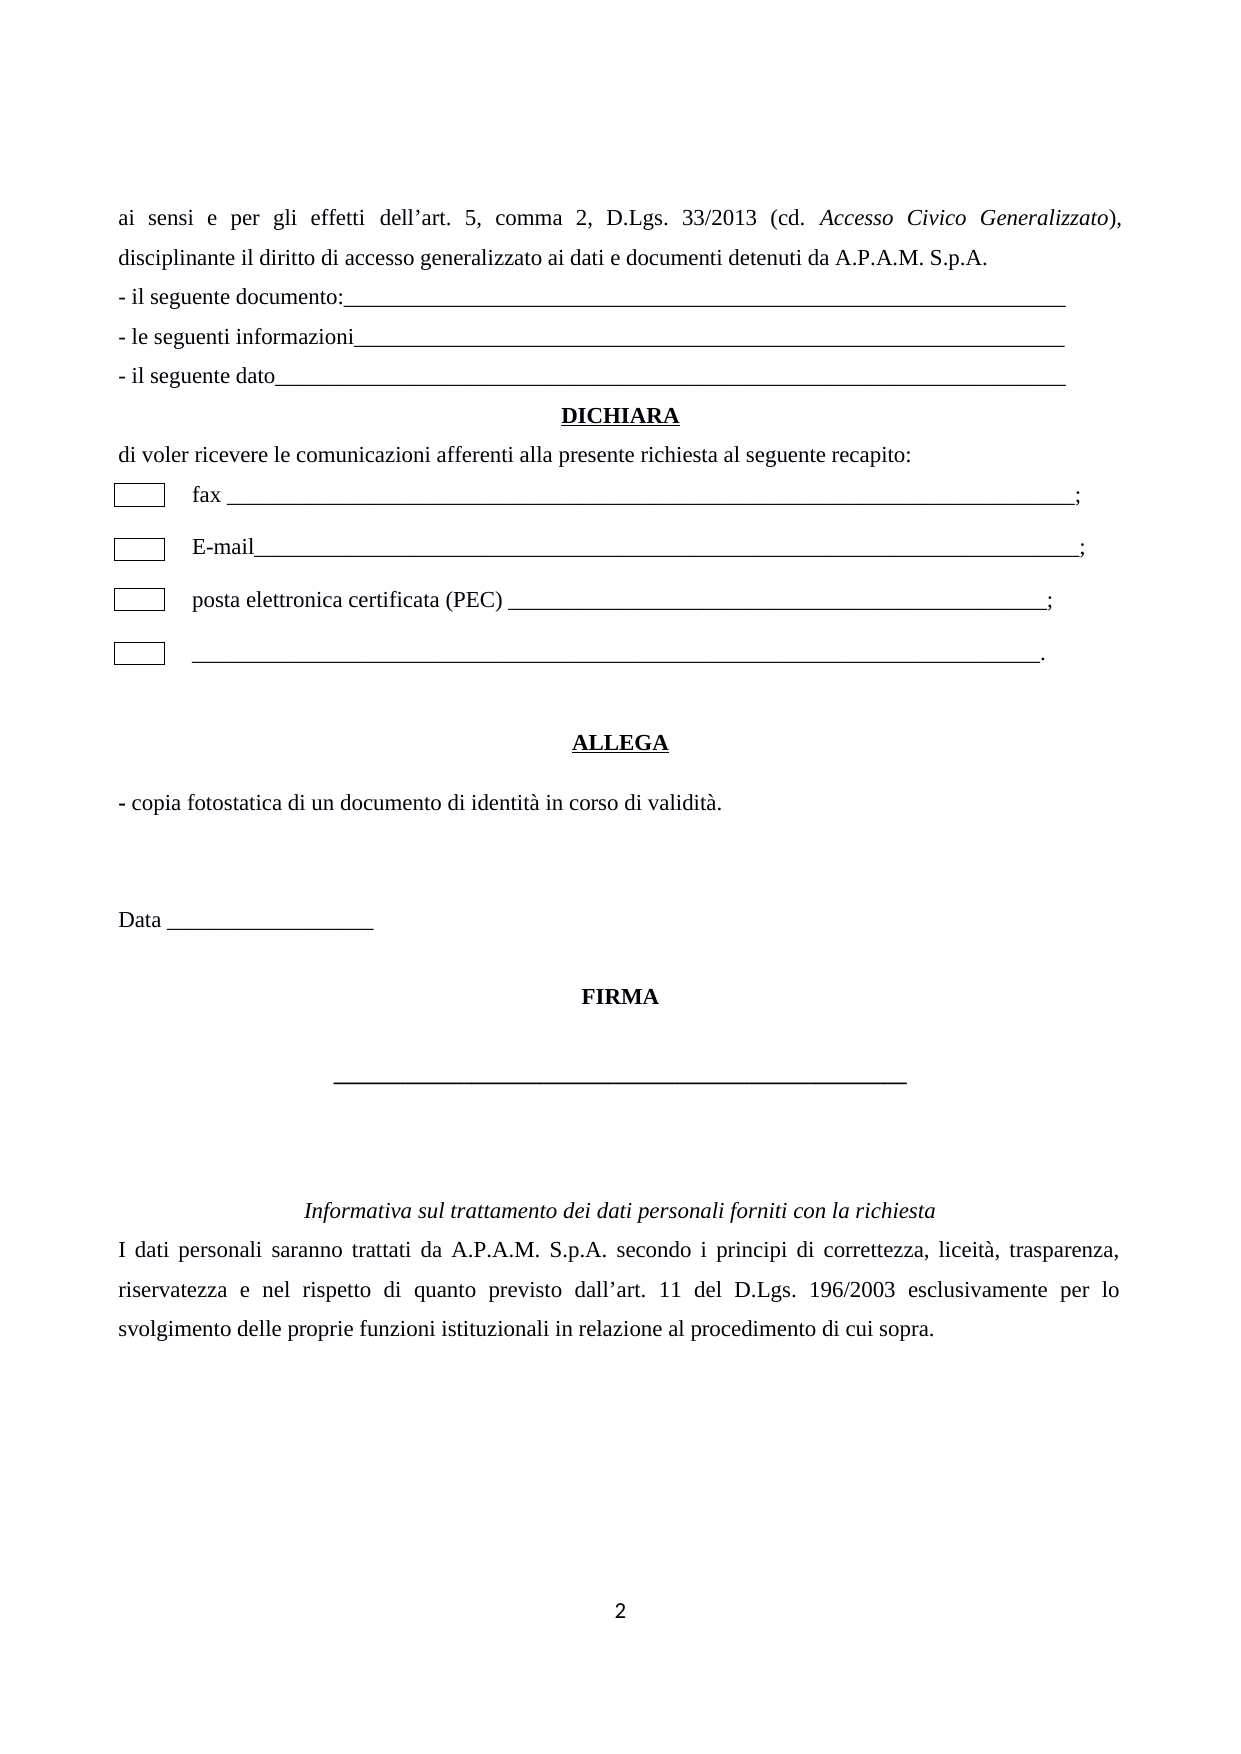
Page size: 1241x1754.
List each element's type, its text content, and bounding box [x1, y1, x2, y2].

text - il seguente documento:_______________________________________________________________ [118, 283, 1122, 309]
text Data __________________ [118, 906, 1122, 932]
text FIRMA [118, 983, 1122, 1009]
text DICHIARA [118, 402, 1122, 428]
text di voler ricevere le comunicazioni afferenti alla presente richiesta al seguente recapito: [118, 441, 1122, 467]
text E-mail________________________________________________________________________; [118, 533, 1122, 560]
text posta elettronica certificata (PEC) _______________________________________________; [118, 586, 1122, 612]
text ALLEGA [118, 729, 1122, 755]
text - copia fotostatica di un documento di identità in corso di validità. [118, 789, 1122, 816]
text fax __________________________________________________________________________; [118, 481, 1122, 507]
text I dati personali saranno trattati da A.P.A.M. S.p.A. secondo i principi di correttezza, liceità, trasparenza, riservatezza e nel rispetto di quanto previsto dall’art. 11 del D.Lgs. 196/2003 esclusivamente per lo svolgimento delle proprie funzioni istituzionali in relazione al procedimento di cui sopra. [118, 1236, 1122, 1342]
text ai sensi e per gli effetti dell’art. 5, comma 2, D.Lgs. 33/2013 (cd. Accesso Civico Generalizzato), disciplinante il diritto di accesso generalizzato ai dati e documenti detenuti da A.P.A.M. S.p.A. [118, 204, 1122, 270]
text __________________________________________________________________________. [118, 639, 1122, 665]
text - le seguenti informazioni______________________________________________________________ [118, 323, 1122, 349]
text Informativa sul trattamento dei dati personali forniti con la richiesta [118, 1197, 1122, 1223]
text - il seguente dato_____________________________________________________________________ [118, 362, 1122, 388]
text __________________________________________________ [118, 1060, 1122, 1086]
